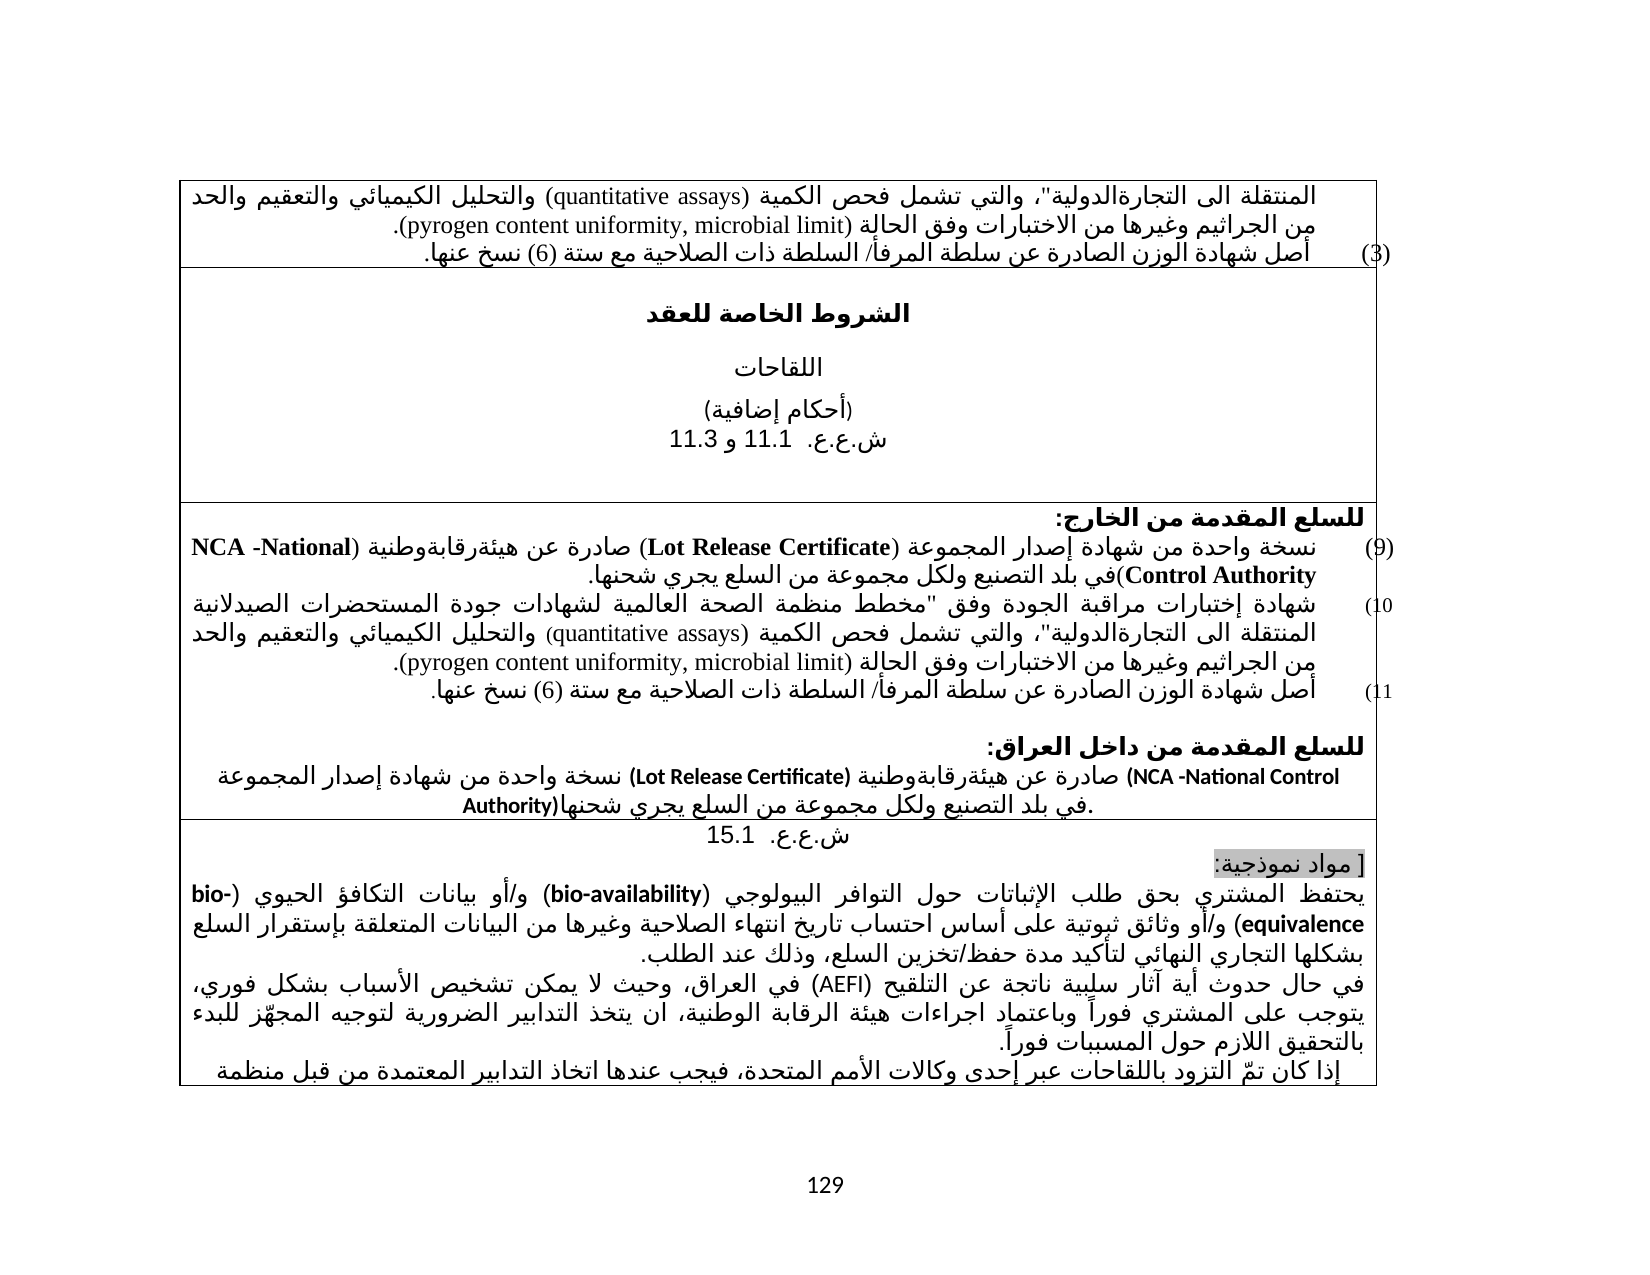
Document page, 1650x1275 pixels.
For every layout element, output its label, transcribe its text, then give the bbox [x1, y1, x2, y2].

table_cell للسلع المقدمة من الخارج: نسخة واحدة من شهادة إصدار المجموعة (Lot Release Certificate) صادرة عن هيئةرقابةوطنية (NCA -National Control Authority)في بلد التصنيع ولكل مجموعة من السلع يجري شحنها. شهادة إختبارات مراقبة الجودة وفق "مخطط منظمة الصحة العالمية لشهادات جودة المستحضرات الصيدلانية المنتقلة الى التجارةالدولية"، والتي تشمل فحص الكمية (quantitative assays) والتحليل الكيميائي والتعقيم والحد من الجراثيم وغيرها من الاختبارات وفق الحالة (pyrogen content uniformity, microbial limit). أصل شهادة الوزن الصادرة عن سلطة المرفأ/ السلطة ذات الصلاحية مع ستة (6) نسخ عنها. للسلع المقدمة من داخل العراق: نسخة واحدة من شهادة إصدار المجموعة (Lot Release Certificate) صادرة عن هيئةرقابةوطنية (NCA -National Control Authority)في بلد التصنيع ولكل مجموعة من السلع يجري شحنها. [181, 503, 1376, 819]
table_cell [181, 820, 1376, 1084]
table_cell الشروط الخاصة للعقد اللقاحات (أحكام إضافية) ش.ع.ع. 11.1 و 11.3 [181, 268, 1376, 502]
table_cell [181, 181, 1376, 267]
